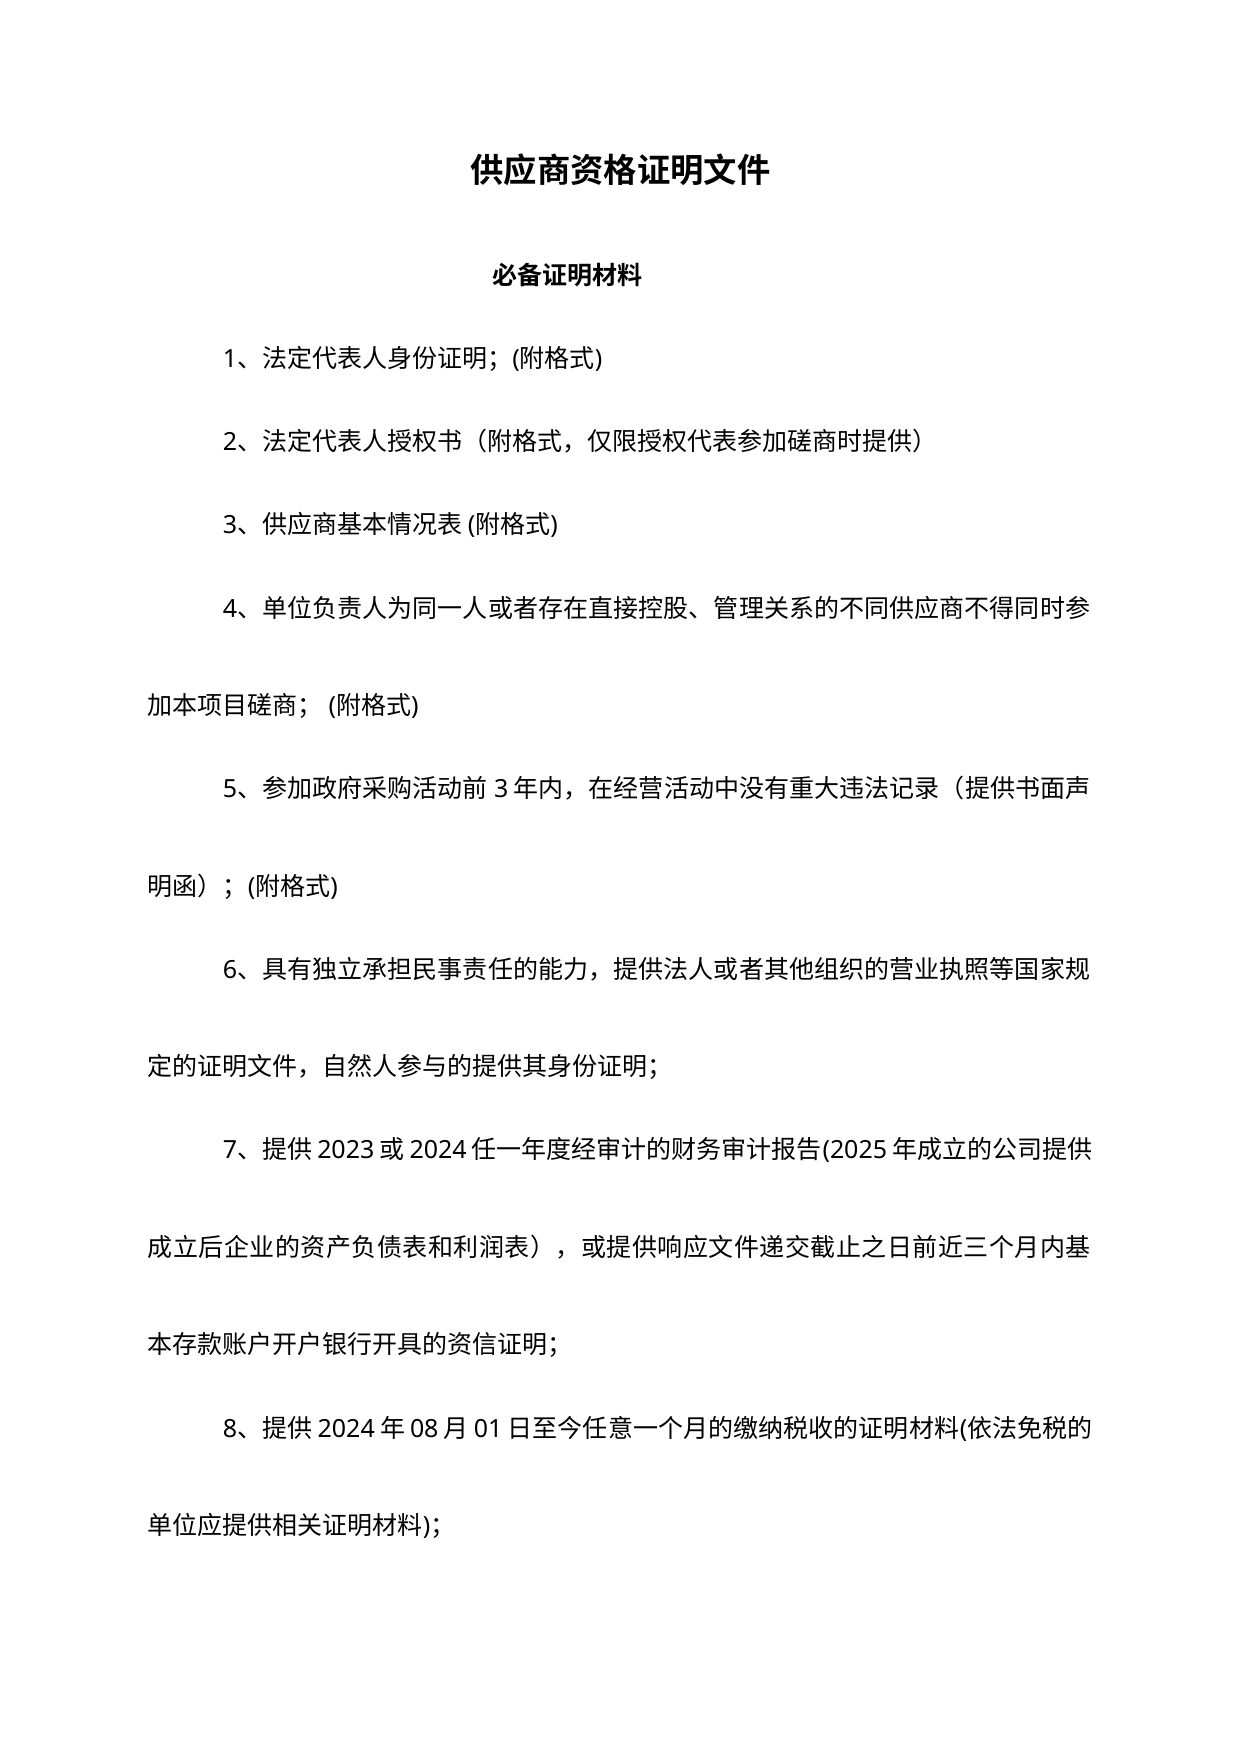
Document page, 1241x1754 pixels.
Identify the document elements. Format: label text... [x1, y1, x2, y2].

text 8、提供2024年08月01日至今任意一个月的缴纳税收的证明材料(依法免税的单位应提供相关证明材料)； [148, 1394, 1093, 1556]
subtitle 供应商资格证明文件 [148, 144, 1093, 192]
text 4、单位负责人为同一人或者存在直接控股、管理关系的不同供应商不得同时参加本项目磋商； (附格式) [148, 574, 1093, 736]
text 3、供应商基本情况表 (附格式) [148, 491, 1093, 556]
text 5、参加政府采购活动前3年内，在经营活动中没有重大违法记录（提供书面声明函）；(附格式) [148, 754, 1093, 917]
text 2、法定代表人授权书（附格式，仅限授权代表参加磋商时提供） [148, 407, 1093, 472]
text 必备证明材料 [148, 241, 1093, 306]
text 7、提供2023或2024任一年度经审计的财务审计报告(2025年成立的公司提供成立后企业的资产负债表和利润表），或提供响应文件递交截止之日前近三个月内基本存款账户开户银行开具的资信证明； [148, 1116, 1093, 1376]
text 6、具有独立承担民事责任的能力，提供法人或者其他组织的营业执照等国家规定的证明文件，自然人参与的提供其身份证明； [148, 935, 1093, 1097]
text 1、法定代表人身份证明；(附格式) [148, 324, 1093, 389]
